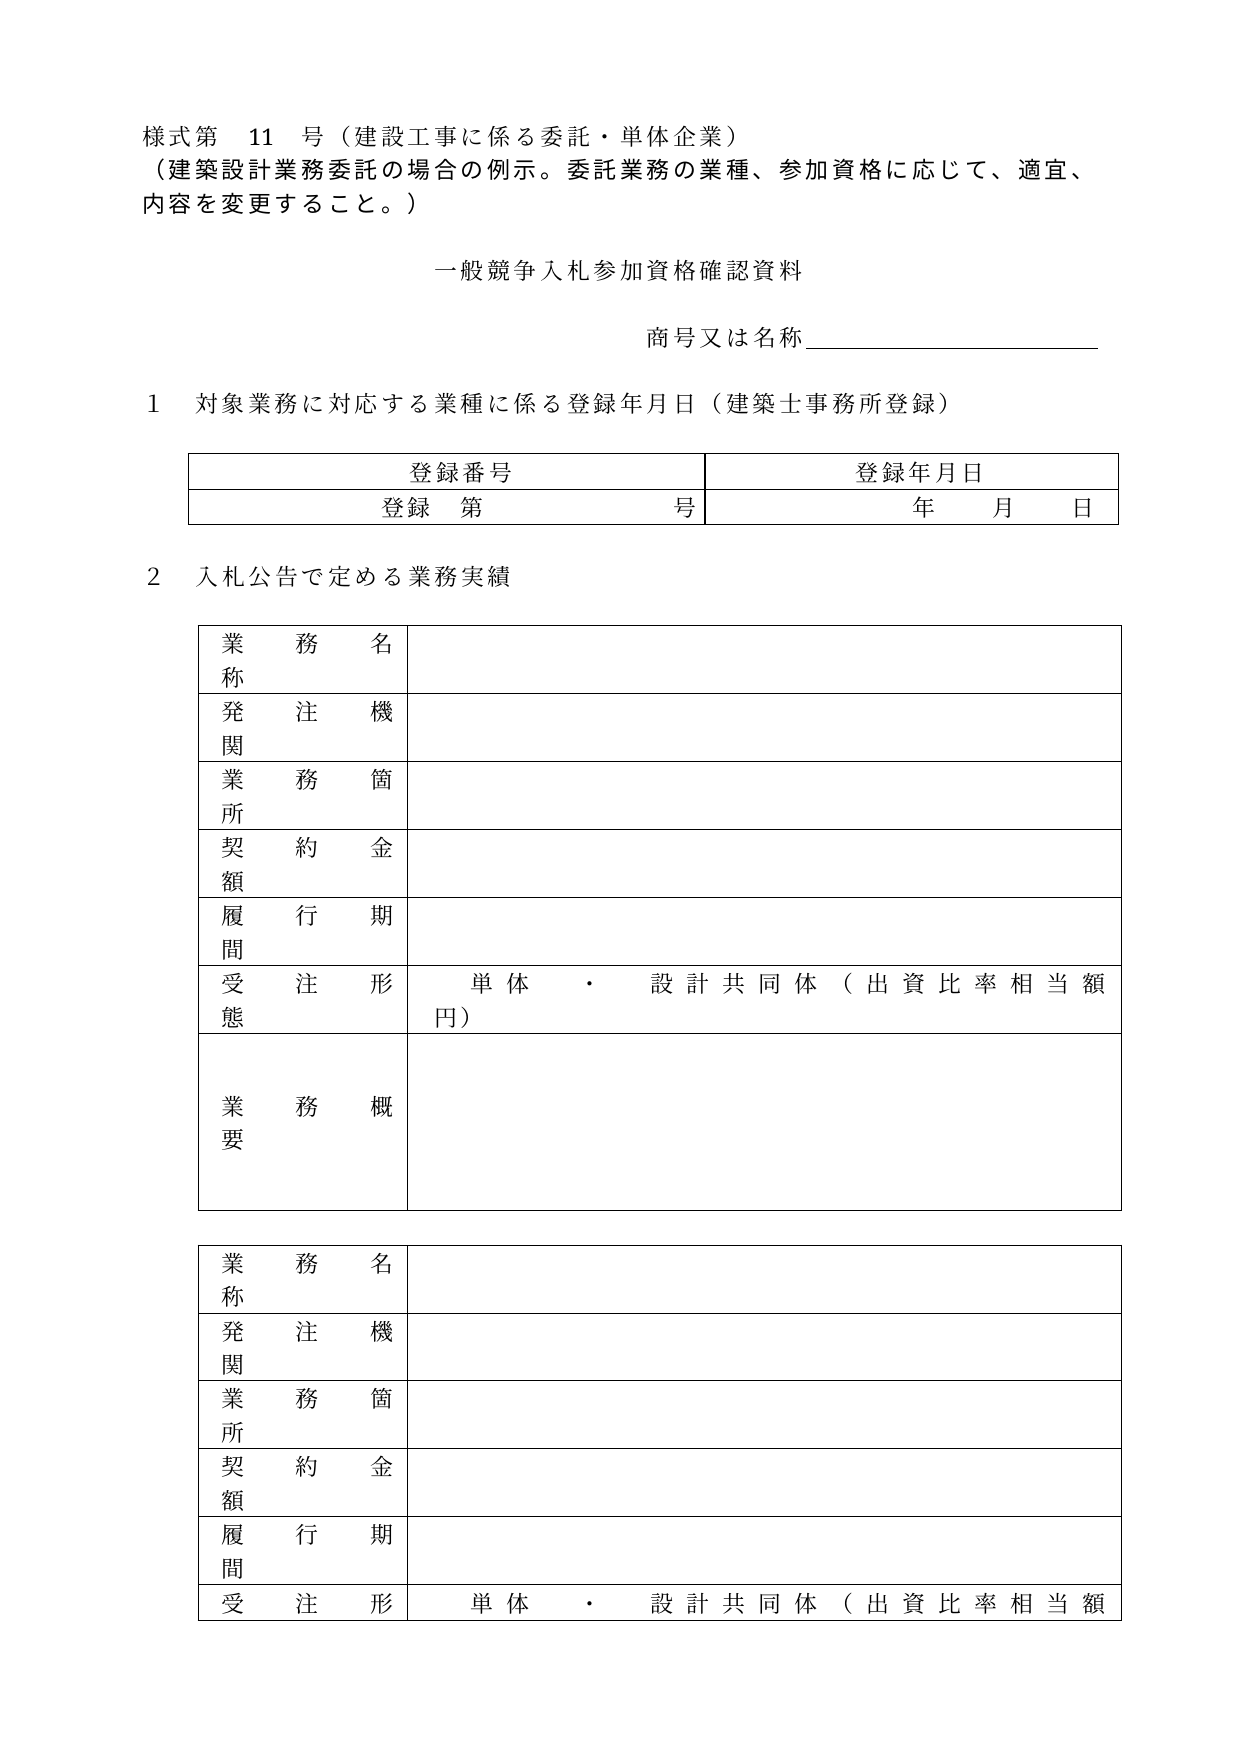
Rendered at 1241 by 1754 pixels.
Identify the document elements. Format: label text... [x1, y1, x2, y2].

table_cell 業 務 概 要 [199, 1034, 407, 1210]
table_cell [408, 898, 1121, 965]
table_cell 履 行 期 間 [199, 1517, 407, 1584]
text 商号又は名称 [632, 319, 1098, 353]
table_cell 契 約 金 額 [199, 830, 407, 897]
table_cell [408, 1449, 1121, 1516]
table_cell 業 務 箇 所 [199, 762, 407, 829]
table_cell 受 注 形 態 [199, 1585, 407, 1619]
table_header 登録年月日 [706, 454, 1118, 488]
table_cell [408, 1381, 1121, 1448]
table_cell 登録 第 号 [189, 490, 704, 524]
table_cell [408, 1517, 1121, 1584]
table_cell 年 月 日 [706, 490, 1118, 524]
table_header 登録番号 [189, 454, 704, 488]
text 一般競争入札参加資格確認資料 [142, 252, 1098, 286]
table_header [408, 626, 1121, 693]
table_cell [408, 830, 1121, 897]
text ２ 入札公告で定める業務実績 [142, 558, 1098, 592]
text １ 対象業務に対応する業種に係る登録年月日（建築士事務所登録） [142, 386, 1098, 420]
table_cell [408, 694, 1121, 761]
text 様式第11号（建設工事に係る委託・単体企業） [142, 119, 1098, 152]
table_cell 業 務 箇 所 [199, 1381, 407, 1448]
table_cell [408, 1034, 1121, 1210]
table_cell 受 注 形 態 [199, 966, 407, 1033]
table_cell 発 注 機 関 [199, 1314, 407, 1380]
table_cell 契 約 金 額 [199, 1449, 407, 1516]
table_header [408, 1246, 1121, 1312]
table_cell [408, 1314, 1121, 1380]
table_cell 単体 ・ 設計共同体（出資比率相当額 円） [408, 966, 1121, 1033]
table_header 業 務 名 称 [199, 626, 407, 693]
table_header 業 務 名 称 [199, 1246, 407, 1312]
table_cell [408, 1585, 1121, 1619]
table_cell 発 注 機 関 [199, 694, 407, 761]
text （建築設計業務委託の場合の例示。委託業務の業種、参加資格に応じて、適宜、内容を変更すること。） [142, 152, 1098, 219]
table_cell [408, 762, 1121, 829]
table_cell 履 行 期 間 [199, 898, 407, 965]
